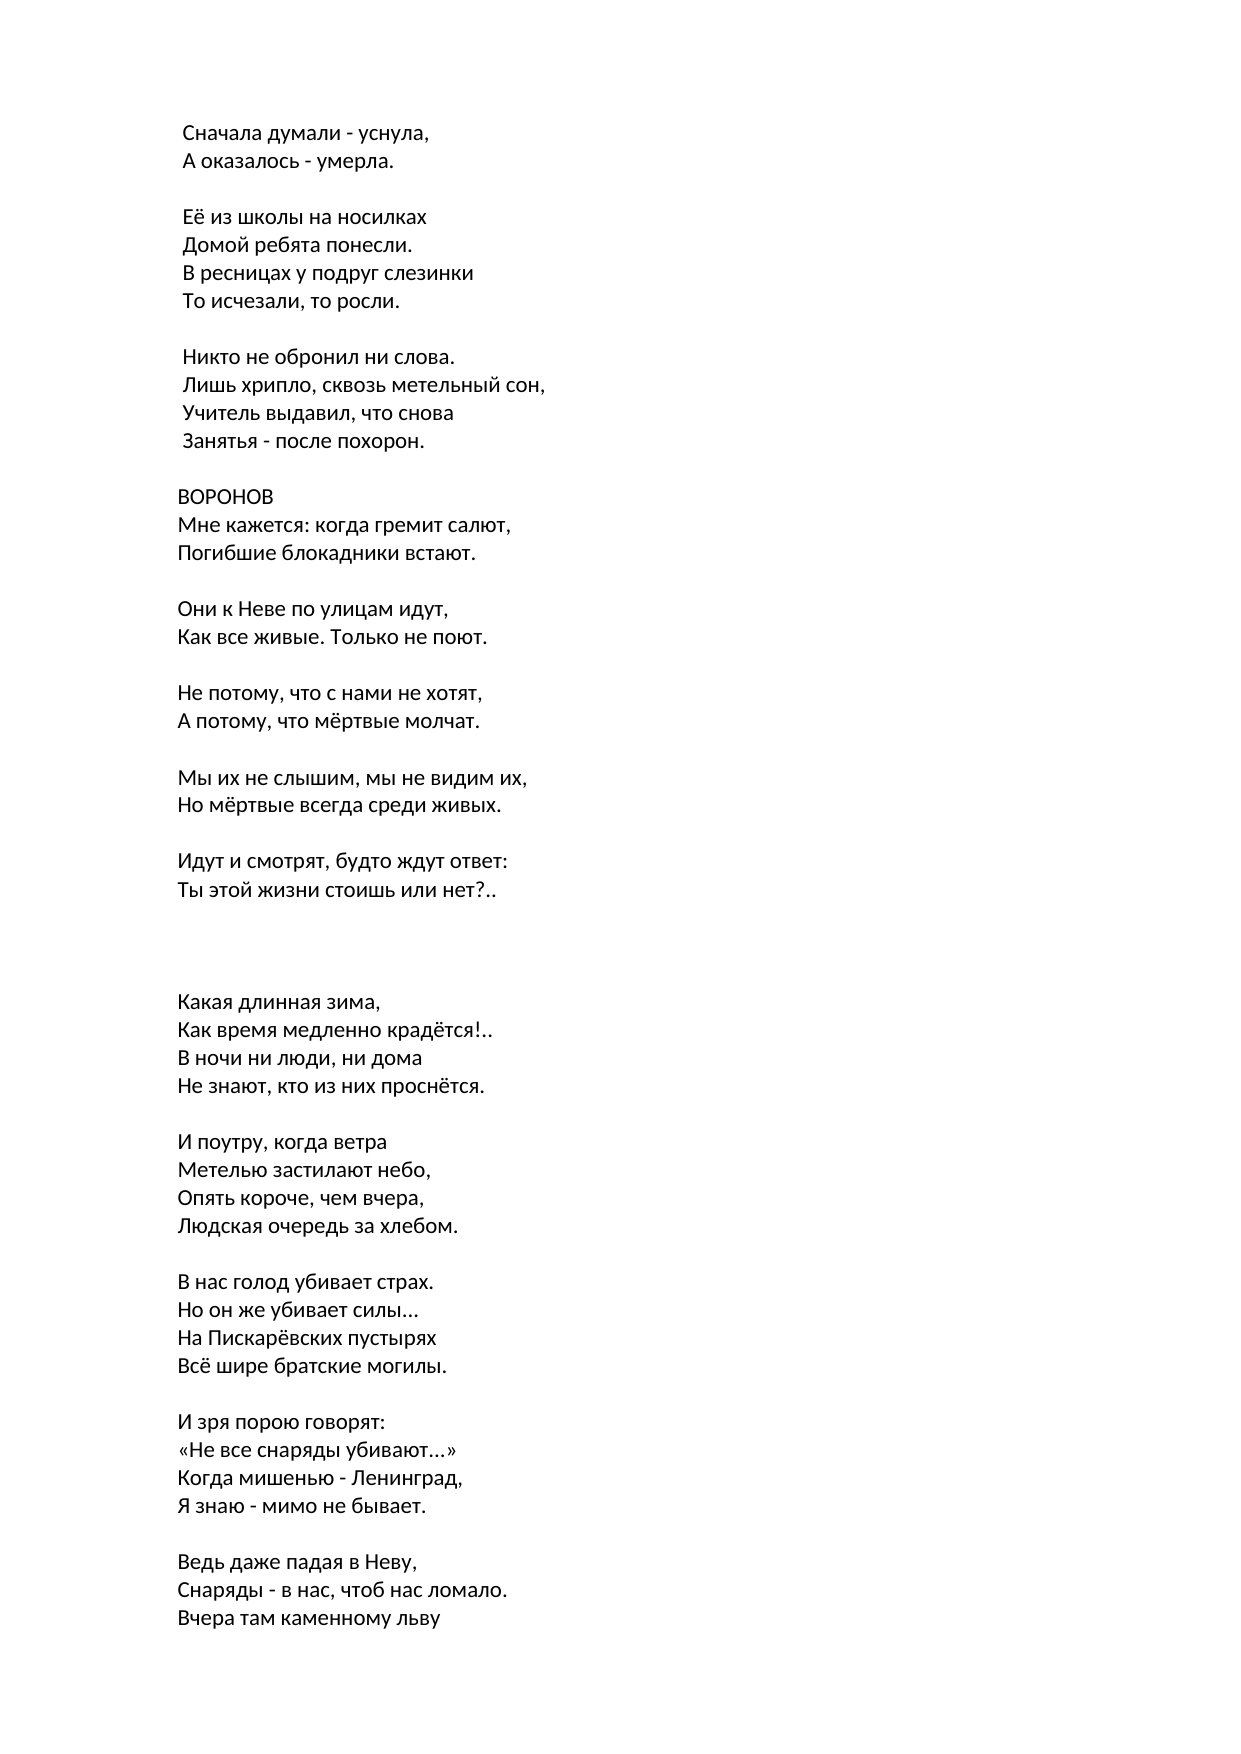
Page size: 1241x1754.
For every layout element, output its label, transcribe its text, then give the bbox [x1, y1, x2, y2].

text Опять короче, чем вчера, [177, 1183, 1152, 1211]
text Вчера там каменному льву [177, 1603, 1152, 1631]
text Ведь даже падая в Неву, [177, 1547, 1152, 1575]
text Погибшие блокадники встают. [177, 538, 1152, 566]
text Мне кажется: когда гремит салют, [177, 510, 1152, 538]
text Людская очередь за хлебом. [177, 1211, 1152, 1239]
text Домой ребята понесли. [177, 230, 1152, 258]
text Сначала думали - уснула, [177, 118, 1152, 146]
text Идут и смотрят, будто ждут ответ: [177, 847, 1152, 875]
text Какая длинная зима, [177, 987, 1152, 1015]
text Я знаю - мимо не бывает. [177, 1491, 1152, 1519]
text Как все живые. Только не поют. [177, 622, 1152, 651]
text Снаряды - в нас, чтоб нас ломало. [177, 1575, 1152, 1603]
text Всё шире братские могилы. [177, 1351, 1152, 1379]
text Но он же убивает силы... [177, 1295, 1152, 1323]
text Не потому, что с нами не хотят, [177, 678, 1152, 707]
text Ты этой жизни стоишь или нет?.. [177, 875, 1152, 903]
text «Не все снаряды убивают...» [177, 1435, 1152, 1463]
text На Пискарёвских пустырях [177, 1323, 1152, 1351]
text И зря порою говорят: [177, 1407, 1152, 1435]
text ВОРОНОВ [177, 482, 1152, 510]
text Как время медленно крадётся!.. [177, 1015, 1152, 1043]
text А оказалось - умерла. [177, 146, 1152, 174]
text Её из школы на носилках [177, 202, 1152, 230]
text И поутру, когда ветра [177, 1127, 1152, 1155]
text То исчезали, то росли. [177, 286, 1152, 314]
text В ресницах у подруг слезинки [177, 258, 1152, 286]
text В ночи ни люди, ни дома [177, 1043, 1152, 1071]
text Мы их не слышим, мы не видим их, [177, 763, 1152, 791]
text В нас голод убивает страх. [177, 1267, 1152, 1295]
text Но мёртвые всегда среди живых. [177, 791, 1152, 819]
text Лишь хрипло, сквозь метельный сон, [177, 370, 1152, 398]
text Учитель выдавил, что снова [177, 398, 1152, 426]
text Не знают, кто из них проснётся. [177, 1071, 1152, 1099]
text А потому, что мёртвые молчат. [177, 707, 1152, 734]
text Они к Неве по улицам идут, [177, 594, 1152, 622]
text Занятья - после похорон. [177, 426, 1152, 454]
text Когда мишенью - Ленинград, [177, 1463, 1152, 1491]
text Метелью застилают небо, [177, 1155, 1152, 1183]
text Никто не обронил ни слова. [177, 342, 1152, 370]
